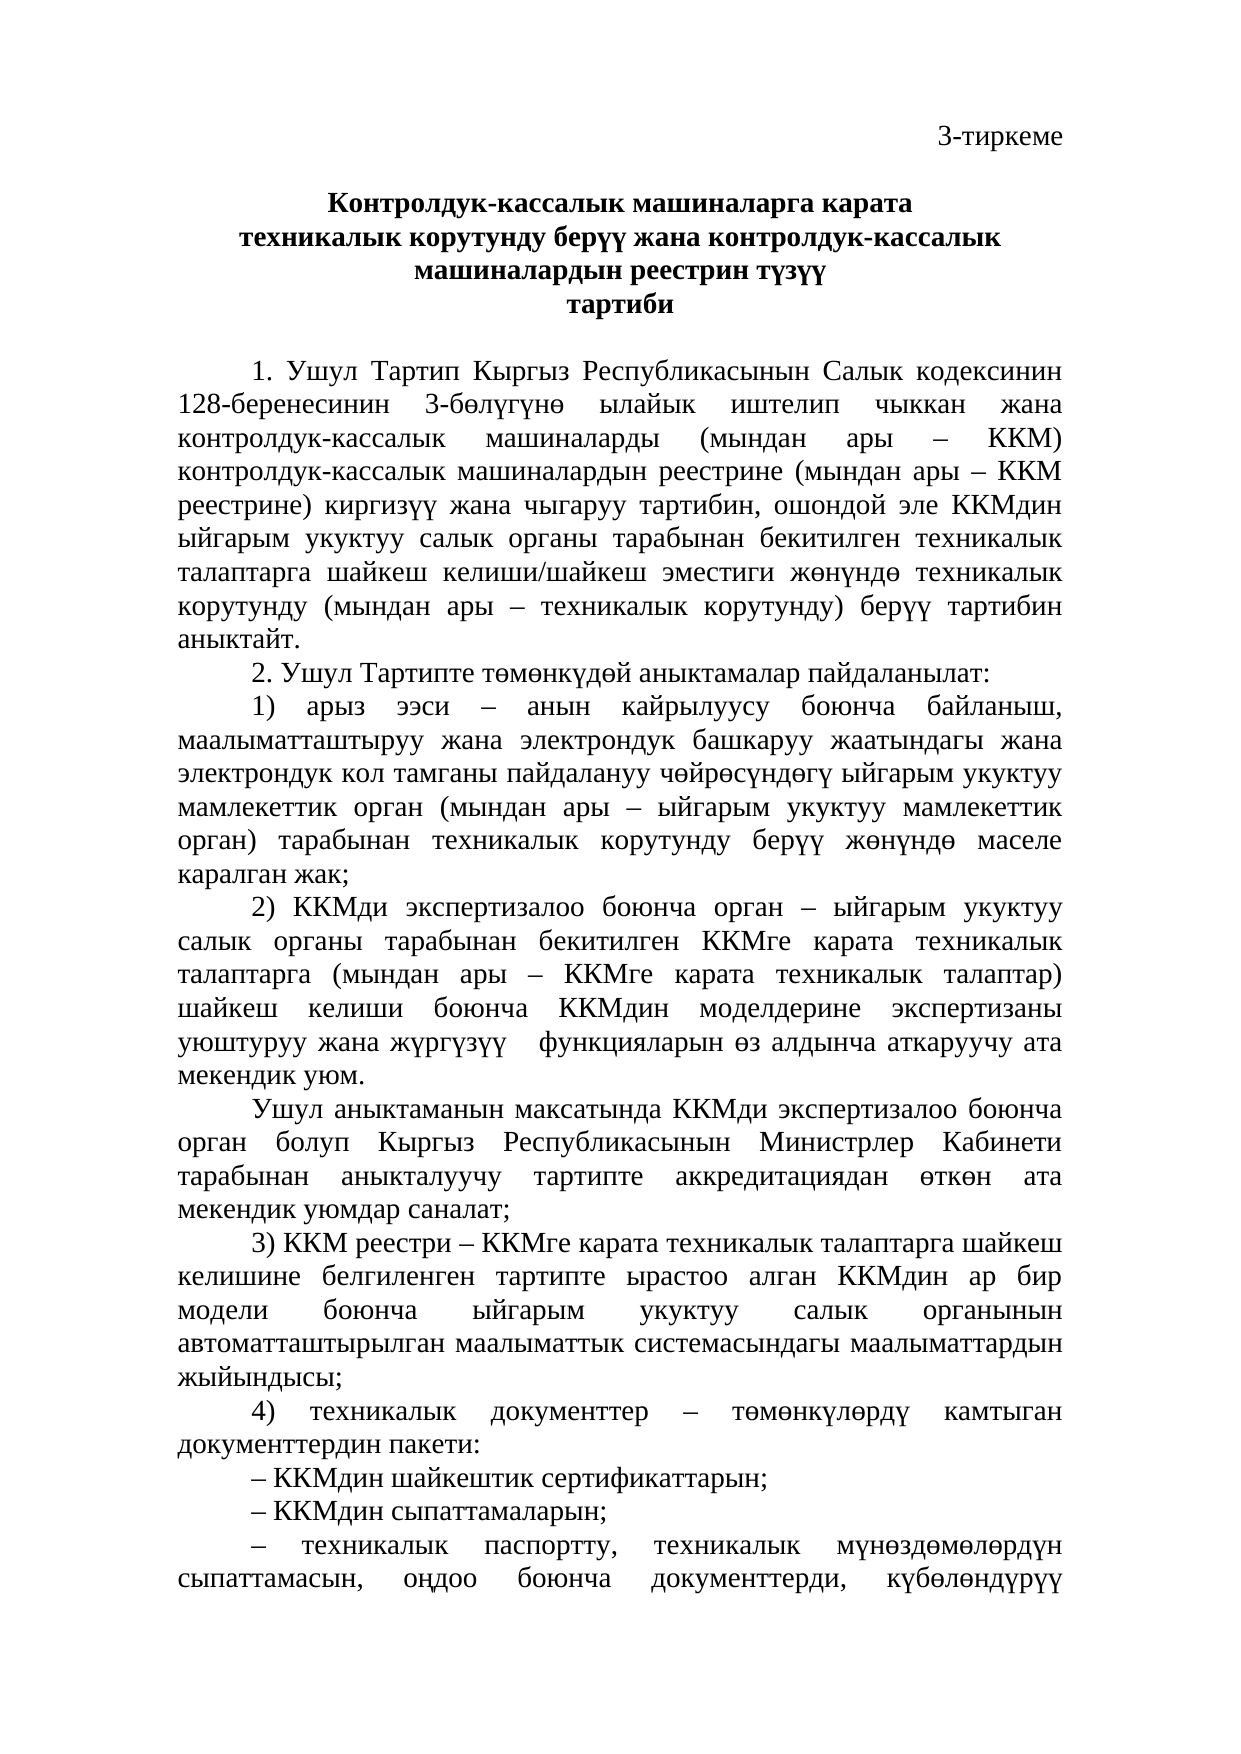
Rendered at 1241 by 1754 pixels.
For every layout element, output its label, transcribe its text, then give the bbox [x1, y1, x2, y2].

text – ККМдин сыпаттамаларын; [177, 1493, 1063, 1527]
text 1) арыз ээси – анын кайрылуусу боюнча байланыш, маалыматташтыруу жана электрондук башкаруу жаатындагы жана электрондук кол тамганы пайдалануу чөйрөсүндөгү ыйгарым укуктуу мамлекеттик орган (мындан ары – ыйгарым укуктуу мамлекеттик орган) тарабынан техникалык корутунду берүү жөнүндө маселе каралган жак; [177, 688, 1063, 889]
text Ушул аныктаманын максатында ККМди экспертизалоо боюнча орган болуп Кыргыз Республикасынын Министрлер Кабинети тарабынан аныкталуучу тартипте аккредитациядан өткөн ата мекендик уюмдар саналат; [177, 1091, 1063, 1225]
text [177, 1527, 1063, 1594]
text 2. Ушул Тартипте төмөнкүдөй аныктамалар пайдаланылат: [177, 655, 1063, 688]
text техникалык корутунду берүү жана контролдук-кассалык машиналардын реестрин түзүү [177, 219, 1063, 286]
text 4) техникалык документтер – төмөнкүлөрдү камтыган документтердин пакети: [177, 1393, 1063, 1460]
text 1. Ушул Тартип Кыргыз Республикасынын Салык кодексинин 128-беренесинин 3-бөлүгүнө ылайык иштелип чыккан жана контролдук-кассалык машиналарды (мындан ары – ККМ) контролдук-кассалык машиналардын реестрине (мындан ары – ККМ реестрине) киргизүү жана чыгаруу тартибин, ошондой эле ККМдин ыйгарым укуктуу салык органы тарабынан бекитилген техникалык талаптарга шайкеш келиши/шайкеш эместиги жөнүндө техникалык корутунду (мындан ары – техникалык корутунду) берүү тартибин аныктайт. [177, 353, 1063, 655]
text – ККМдин шайкештик сертификаттарын; [177, 1460, 1063, 1493]
text 3) ККМ реестри – ККМге карата техникалык талаптарга шайкеш келишине белгиленген тартипте ырастоо алган ККМдин ар бир модели боюнча ыйгарым укуктуу салык органынын автоматташтырылган маалыматтык системасындагы маалыматтардын жыйындысы; [177, 1225, 1063, 1393]
text 3-тиркеме [177, 118, 1063, 152]
text Контролдук-кассалык машиналарга карата [177, 185, 1063, 219]
text 2) ККМди экспертизалоо боюнча орган – ыйгарым укуктуу салык органы тарабынан бекитилген ККМге карата техникалык талаптарга (мындан ары – ККМге карата техникалык талаптар) шайкеш келиши боюнча ККМдин моделдерине экспертизаны уюштуруу жана жүргүзүү функцияларын өз алдынча аткаруучу ата мекендик уюм. [177, 889, 1063, 1091]
text тартиби [177, 286, 1063, 319]
